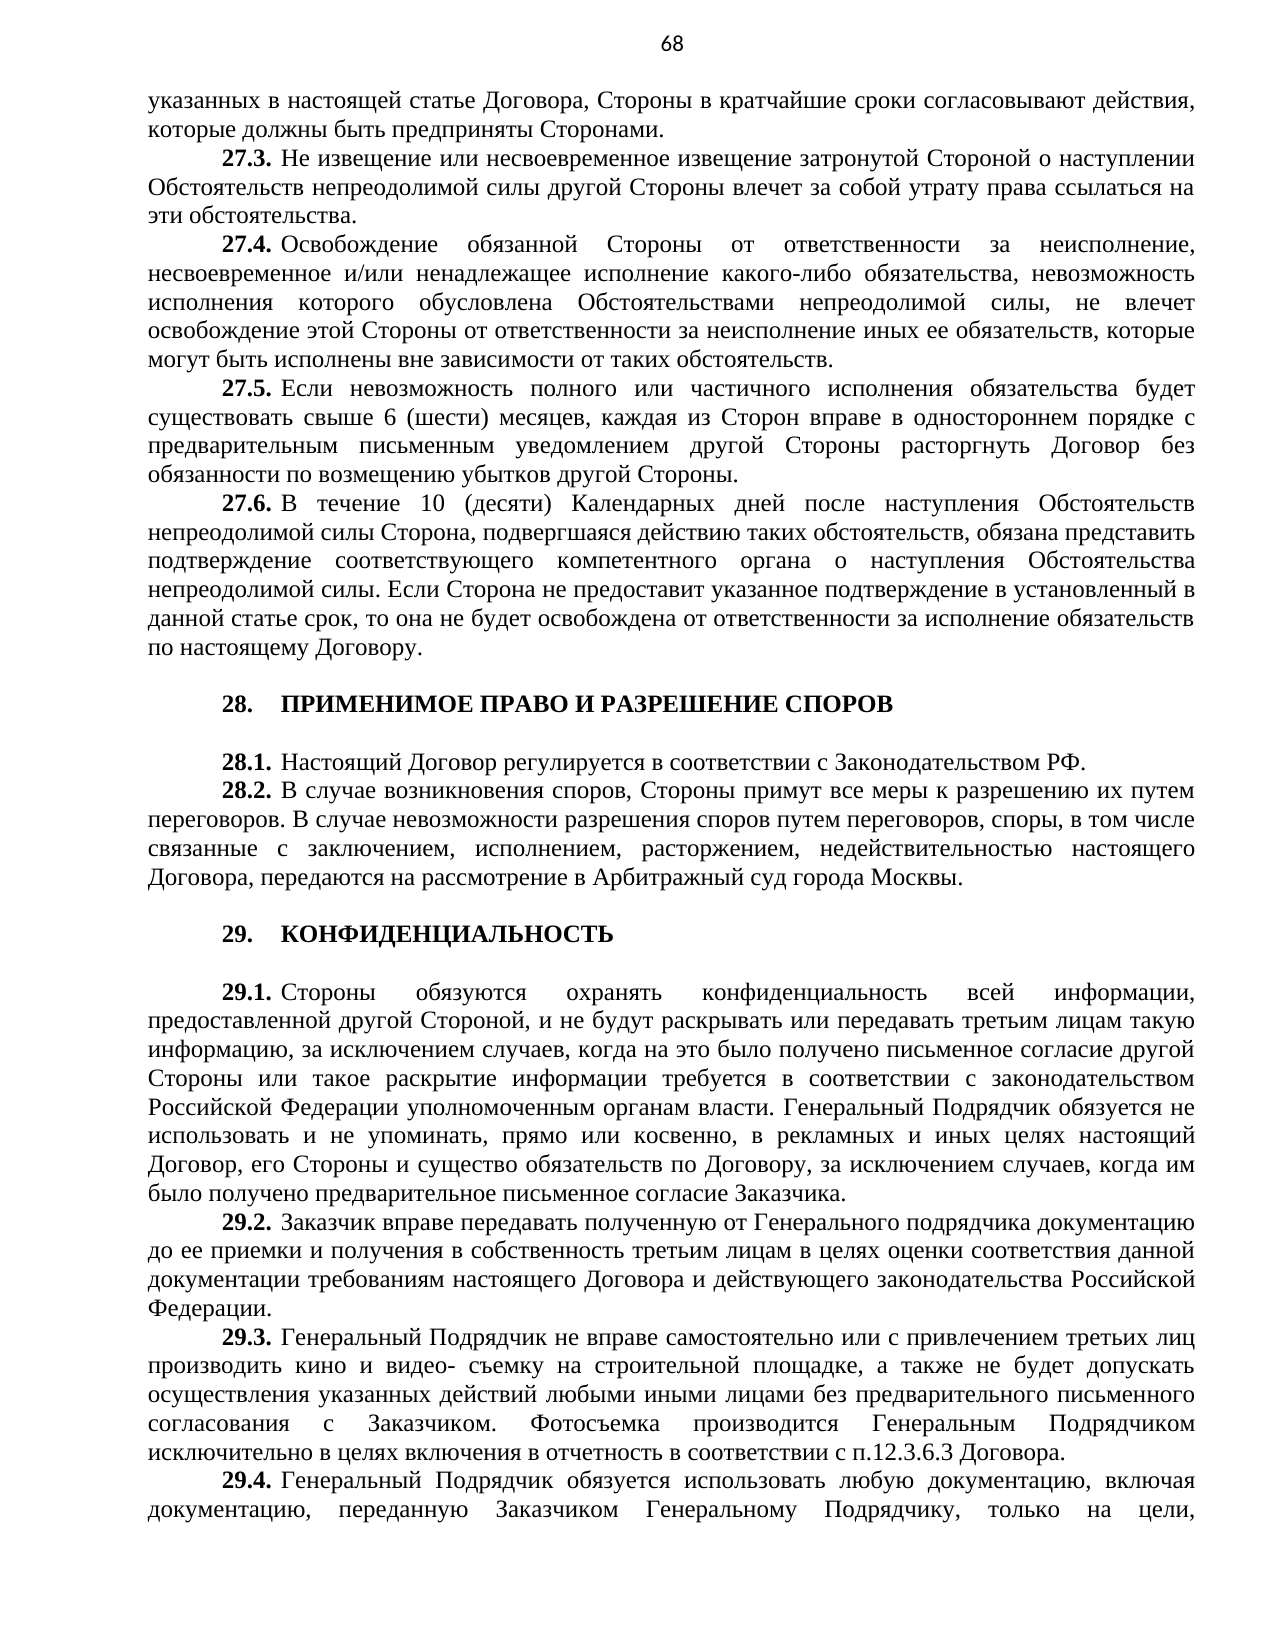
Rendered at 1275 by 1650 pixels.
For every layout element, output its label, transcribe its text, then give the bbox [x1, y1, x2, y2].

list В случае возникновения споров, Стороны примут все меры к разрешению их путем переговоров. В случае невозможности разрешения споров путем переговоров, споры, в том числе связанные с заключением, исполнением, расторжением, недействительностью настоящего Договора, передаются на рассмотрение в Арбитражный суд города Москвы. [148, 776, 1196, 891]
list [148, 1466, 1196, 1523]
list Если невозможность полного или частичного исполнения обязательства будет существовать свыше 6 (шести) месяцев, каждая из Сторон вправе в одностороннем порядке с предварительным письменным уведомлением другой Стороны расторгнуть Договор без обязанности по возмещению убытков другой Стороны. [148, 373, 1196, 488]
list В течение 10 (десяти) Календарных дней после наступления Обстоятельств непреодолимой силы Сторона, подвергшаяся действию таких обстоятельств, обязана представить подтверждение соответствующего компетентного органа о наступления Обстоятельства непреодолимой силы. Если Сторона не предоставит указанное подтверждение в установленный в данной статье срок, то она не будет освобождена от ответственности за исполнение обязательств по настоящему Договору. [148, 488, 1196, 661]
list ПРИМЕНИМОЕ ПРАВО И РАЗРЕШЕНИЕ СПОРОВ [148, 689, 1196, 718]
list Стороны обязуются охранять конфиденциальность всей информации, предоставленной другой Стороной, и не будут раскрывать или передавать третьим лицам такую информацию, за исключением случаев, когда на это было получено письменное согласие другой Стороны или такое раскрытие информации требуется в соответствии с законодательством Российской Федерации уполномоченным органам власти. Генеральный Подрядчик обязуется не использовать и не упоминать, прямо или косвенно, в рекламных и иных целях настоящий Договор, его Стороны и существо обязательств по Договору, за исключением случаев, когда им было получено предварительное письменное согласие Заказчика. [148, 977, 1196, 1207]
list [148, 86, 1196, 143]
list Настоящий Договор регулируется в соответствии с Законодательством РФ. [148, 747, 1196, 776]
list Не извещение или несвоевременное извещение затронутой Стороной о наступлении Обстоятельств непреодолимой силы другой Стороны влечет за собой утрату права ссылаться на эти обстоятельства. [148, 143, 1196, 229]
list Генеральный Подрядчик не вправе самостоятельно или с привлечением третьих лиц производить кино и видео- съемку на строительной площадке, а также не будет допускать осуществления указанных действий любыми иными лицами без предварительного письменного согласования с Заказчиком. Фотосъемка производится Генеральным Подрядчиком исключительно в целях включения в отчетность в соответствии с п.12.3.6.3 Договора. [148, 1322, 1196, 1466]
list Конфиденциальность [148, 919, 1196, 948]
list Освобождение обязанной Стороны от ответственности за неисполнение, несвоевременное и/или ненадлежащее исполнение какого-либо обязательства, невозможность исполнения которого обусловлена Обстоятельствами непреодолимой силы, не влечет освобождение этой Стороны от ответственности за неисполнение иных ее обязательств, которые могут быть исполнены вне зависимости от таких обстоятельств. [148, 229, 1196, 373]
list Заказчик вправе передавать полученную от Генерального подрядчика документацию до ее приемки и получения в собственность третьим лицам в целях оценки соответствия данной документации требованиям настоящего Договора и действующего законодательства Российской Федерации. [148, 1207, 1196, 1322]
